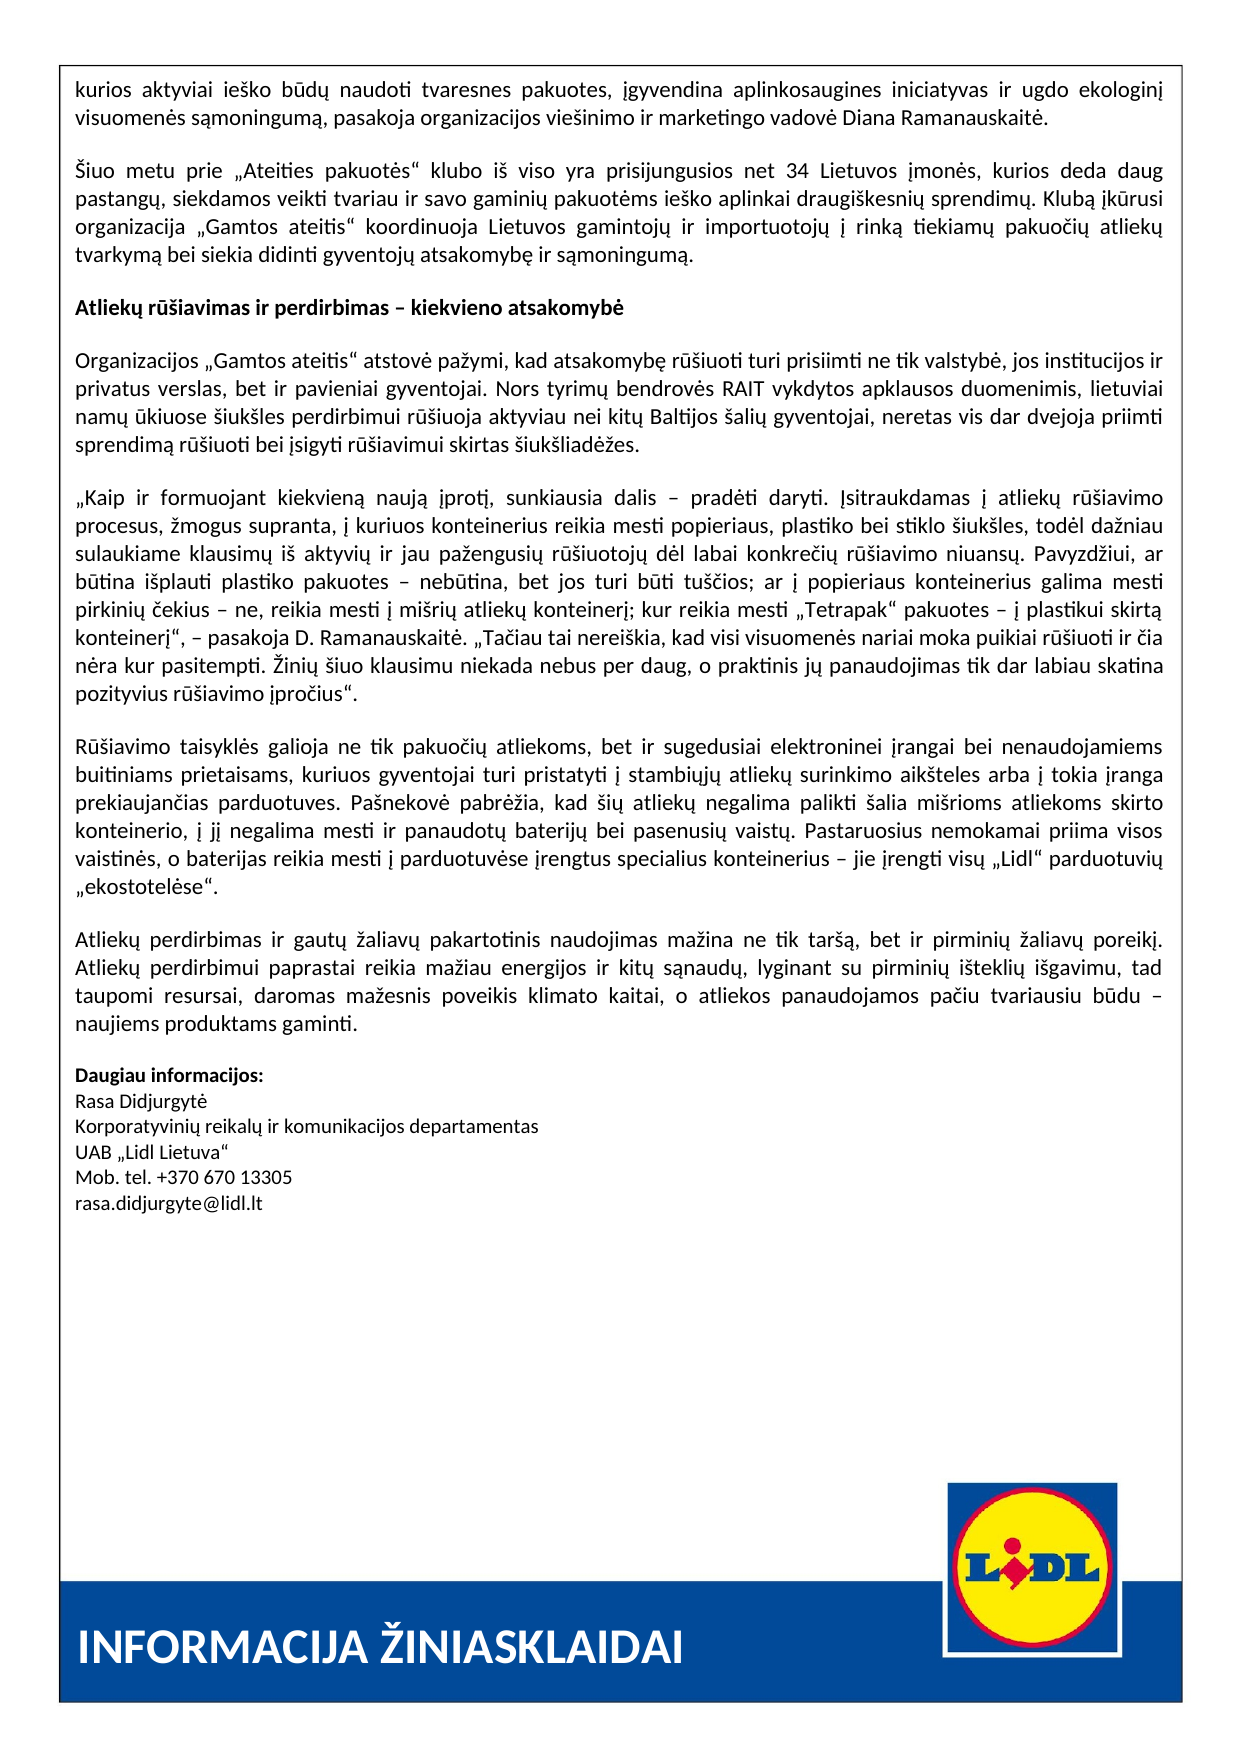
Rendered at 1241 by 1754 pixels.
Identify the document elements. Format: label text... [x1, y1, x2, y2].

text rasa.didjurgyte@lidl.lt [75, 1190, 1165, 1215]
text Atliekų perdirbimas ir gautų žaliavų pakartotinis naudojimas mažina ne tik taršą, bet ir pirminių žaliavų poreikį. Atliekų perdirbimui paprastai reikia mažiau energijos ir kitų sąnaudų, lyginant su pirminių išteklių išgavimu, tad taupomi resursai, daromas mažesnis poveikis klimato kaitai, o atliekos panaudojamos pačiu tvariausiu būdu – naujiems produktams gaminti. [75, 926, 1165, 1038]
text „Kaip ir formuojant kiekvieną naują įprotį, sunkiausia dalis – pradėti daryti. Įsitraukdamas į atliekų rūšiavimo procesus, žmogus supranta, į kuriuos konteinerius reikia mesti popieriaus, plastiko bei stiklo šiukšles, todėl dažniau sulaukiame klausimų iš aktyvių ir jau pažengusių rūšiuotojų dėl labai konkrečių rūšiavimo niuansų. Pavyzdžiui, ar būtina išplauti plastiko pakuotes – nebūtina, bet jos turi būti tuščios; ar į popieriaus konteinerius galima mesti pirkinių čekius – ne, reikia mesti į mišrių atliekų konteinerį; kur reikia mesti „Tetrapak“ pakuotes – į plastikui skirtą konteinerį“, – pasakoja D. Ramanauskaitė. „Tačiau tai nereiškia, kad visi visuomenės nariai moka puikiai rūšiuoti ir čia nėra kur pasitempti. Žinių šiuo klausimu niekada nebus per daug, o praktinis jų panaudojimas tik dar labiau skatina pozityvius rūšiavimo įpročius“. [75, 483, 1165, 707]
picture [0, 6, 1241, 1754]
text Daugiau informacijos: Rasa Didjurgytė [75, 1063, 1165, 1113]
text Rūšiavimo taisyklės galioja ne tik pakuočių atliekoms, bet ir sugedusiai elektroninei įrangai bei nenaudojamiems buitiniams prietaisams, kuriuos gyventojai turi pristatyti į stambiųjų atliekų surinkimo aikšteles arba į tokia įranga prekiaujančias parduotuves. Pašnekovė pabrėžia, kad šių atliekų negalima palikti šalia mišrioms atliekoms skirto konteinerio, į jį negalima mesti ir panaudotų baterijų bei pasenusių vaistų. Pastaruosius nemokamai priima visos vaistinės, o baterijas reikia mesti į parduotuvėse įrengtus specialius konteinerius – jie įrengti visų „Lidl“ parduotuvių „ekostotelėse“. [75, 732, 1165, 901]
text Mob. tel. +370 670 13305 [75, 1164, 1165, 1190]
text Atliekų rūšiavimas ir perdirbimas – kiekvieno atsakomybė [75, 293, 1165, 321]
text UAB „Lidl Lietuva“ [75, 1139, 1165, 1164]
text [75, 75, 1165, 131]
text Korporatyvinių reikalų ir komunikacijos departamentas [75, 1113, 1165, 1139]
text Šiuo metu prie „Ateities pakuotės“ klubo iš viso yra prisijungusios net 34 Lietuvos įmonės, kurios deda daug pastangų, siekdamos veikti tvariau ir savo gaminių pakuotėms ieško aplinkai draugiškesnių sprendimų. Klubą įkūrusi organizacija „Gamtos ateitis“ koordinuoja Lietuvos gamintojų ir importuotojų į rinką tiekiamų pakuočių atliekų tvarkymą bei siekia didinti gyventojų atsakomybę ir sąmoningumą. [75, 156, 1165, 268]
text Organizacijos „Gamtos ateitis“ atstovė pažymi, kad atsakomybę rūšiuoti turi prisiimti ne tik valstybė, jos institucijos ir privatus verslas, bet ir pavieniai gyventojai. Nors tyrimų bendrovės RAIT vykdytos apklausos duomenimis, lietuviai namų ūkiuose šiukšles perdirbimui rūšiuoja aktyviau nei kitų Baltijos šalių gyventojai, neretas vis dar dvejoja priimti sprendimą rūšiuoti bei įsigyti rūšiavimui skirtas šiukšliadėžes. [75, 346, 1165, 458]
